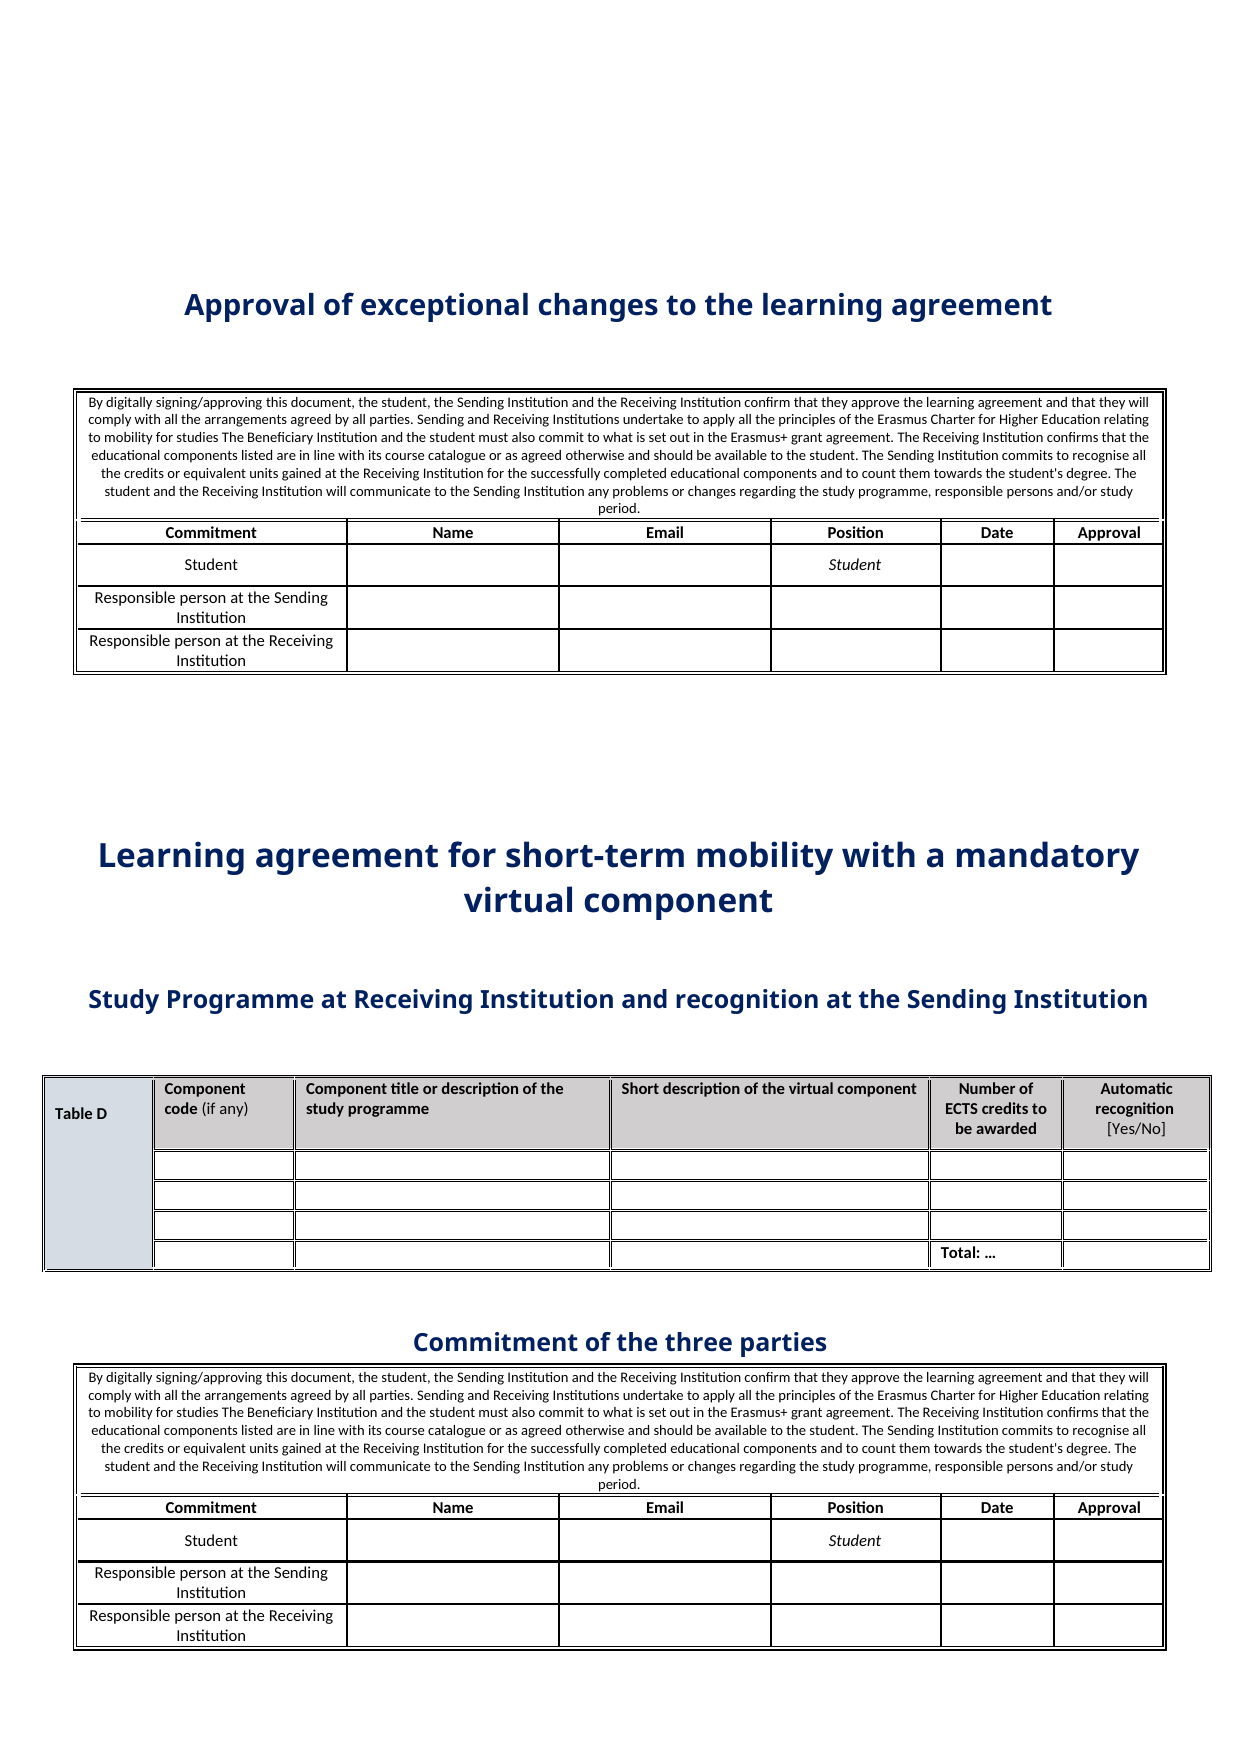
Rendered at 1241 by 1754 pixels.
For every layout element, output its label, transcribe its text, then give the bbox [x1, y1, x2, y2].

table_cell Student [77, 1519, 346, 1560]
table_cell [560, 1520, 770, 1560]
table_cell [1055, 1563, 1162, 1603]
table_cell Date [942, 1497, 1053, 1518]
table_header Number of ECTS credits to be awarded [929, 1078, 1062, 1148]
table_cell [560, 630, 770, 671]
table_cell [348, 1563, 558, 1603]
table_cell Student [772, 1520, 940, 1560]
table_cell [1055, 1520, 1162, 1560]
table_cell [931, 1152, 1061, 1178]
table_header Table D [45, 1078, 153, 1269]
table_cell [931, 1182, 1061, 1209]
table_cell [942, 1605, 1053, 1646]
table_cell [1055, 630, 1162, 671]
table_cell Position [772, 522, 940, 542]
table_cell Student [772, 545, 940, 585]
table_cell [612, 1212, 928, 1239]
table_cell Name [348, 522, 558, 542]
table_cell [942, 587, 1053, 628]
table_cell Responsible person at the Receiving Institution [77, 1604, 346, 1646]
table_cell [560, 1605, 770, 1646]
table_cell [155, 1182, 293, 1209]
table_cell Responsible person at the Receiving Institution [77, 629, 346, 671]
table_cell [560, 587, 770, 628]
table_cell [772, 1605, 940, 1646]
table_cell Total: … [929, 1242, 1062, 1269]
table_header Component code (if any) [153, 1078, 294, 1148]
table_cell Responsible person at the Sending Institution [77, 586, 346, 628]
table_cell [1064, 1149, 1209, 1178]
table_cell [153, 1242, 294, 1269]
table_header Component title or description of the study programme [295, 1078, 610, 1148]
table_cell Date [942, 522, 1053, 542]
table_cell [612, 1182, 928, 1209]
table_cell [942, 1520, 1053, 1560]
table_cell Student [77, 544, 346, 585]
table_header Short description of the virtual component [610, 1078, 929, 1148]
table_cell [942, 630, 1053, 671]
table_cell [1055, 1605, 1162, 1646]
table_cell [155, 1152, 293, 1178]
table_cell [296, 1182, 609, 1209]
table_header Automatic recognition [Yes/No] [1062, 1078, 1209, 1148]
table_cell [296, 1212, 609, 1239]
table_cell [1055, 587, 1162, 628]
table_cell [295, 1242, 610, 1269]
table_cell [1055, 545, 1162, 585]
table_cell [942, 545, 1053, 585]
table_cell [348, 630, 558, 671]
table_cell Approval [1055, 518, 1164, 542]
table_cell [296, 1152, 609, 1178]
table_cell [348, 1605, 558, 1646]
text Approval of exceptional changes to the learning agreement [75, 284, 1162, 323]
table_cell [348, 545, 558, 585]
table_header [77, 1368, 1162, 1493]
table_cell [1064, 1209, 1209, 1239]
table_cell [772, 1563, 940, 1603]
text Commitment of the three parties [75, 1324, 1165, 1358]
table_cell [772, 630, 940, 671]
table_cell [942, 1563, 1053, 1603]
table_cell [772, 587, 940, 628]
table_cell [560, 1563, 770, 1603]
table_cell Position [772, 1497, 940, 1518]
table_cell Responsible person at the Sending Institution [77, 1561, 346, 1603]
text Study Programme at Receiving Institution and recognition at the Sending Institution [75, 982, 1162, 1016]
table_cell [610, 1242, 929, 1269]
table_cell Commitment [75, 1493, 346, 1518]
table_cell [155, 1212, 293, 1239]
table_cell [612, 1152, 928, 1178]
table_cell [348, 587, 558, 628]
table_cell [1062, 1239, 1209, 1269]
table_cell [348, 1520, 558, 1560]
table_cell [931, 1212, 1061, 1239]
table_cell [1064, 1179, 1209, 1209]
text Learning agreement for short-term mobility with a mandatory virtual component [75, 832, 1162, 923]
table_cell Email [560, 1497, 770, 1518]
table_cell [560, 545, 770, 585]
table_cell Email [560, 522, 770, 542]
table_cell Approval [1055, 1493, 1164, 1518]
table_cell Commitment [75, 518, 346, 542]
table_cell Name [348, 1497, 558, 1518]
